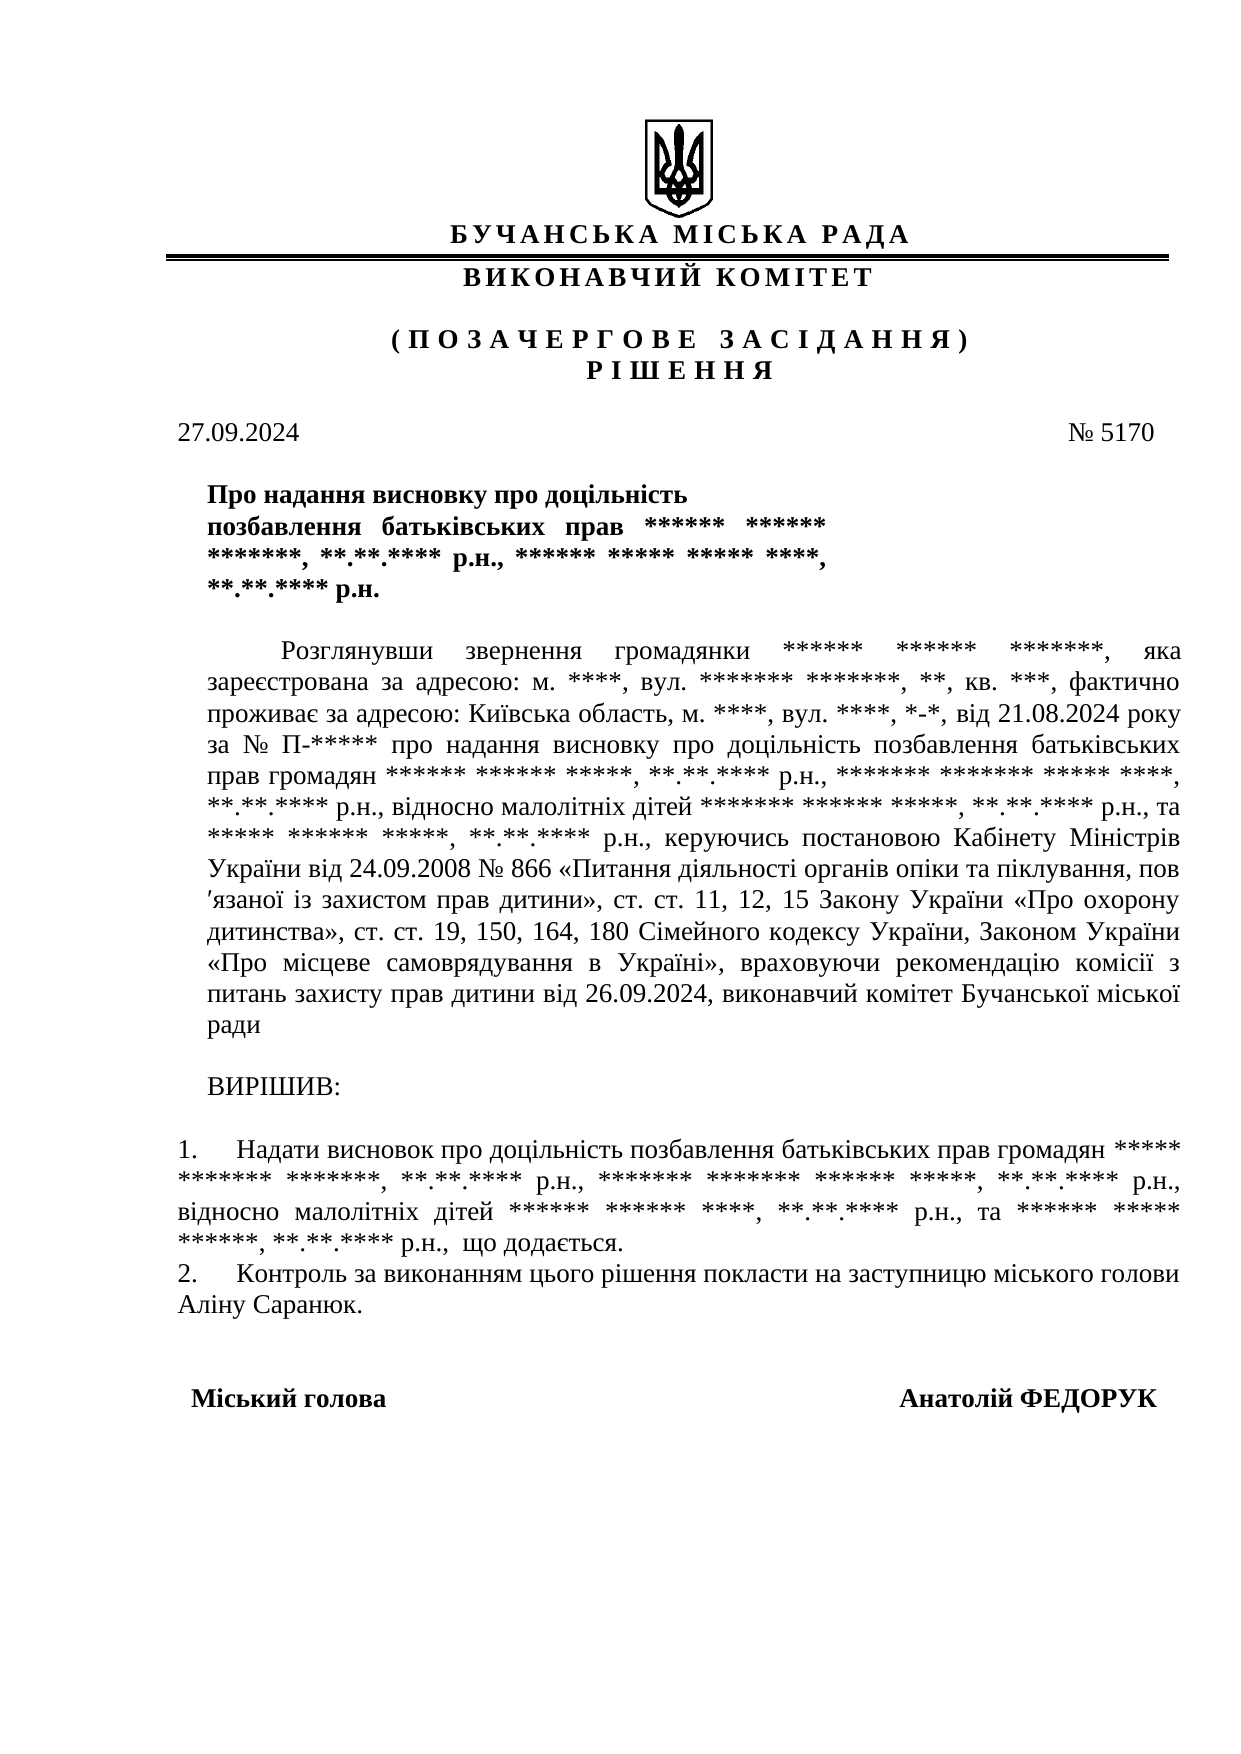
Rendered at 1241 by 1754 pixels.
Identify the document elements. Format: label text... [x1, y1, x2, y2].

text позбавлення батьківських прав ****** ****** *******, **.**.**** р.н., ****** ***** ***** ****, **.**.**** р.н. [207, 510, 827, 603]
table_header Міський голова [166, 1382, 678, 1418]
text БУЧАНСЬКА МІСЬКА РАДА [177, 219, 1181, 250]
text ВИРІШИВ: [207, 1070, 1181, 1102]
text РІШЕННЯ [177, 354, 1181, 385]
picture [643, 118, 715, 219]
text Розглянувши звернення громадянки ****** ****** *******, яка зареєстрована за адресою: м. ****, вул. ******* *******, **, кв. ***, фактично проживає за адресою: Київська область, м. ****, вул. ****, *-*, від 21.08.2024 року за № П-***** про надання висновку про доцільність позбавлення батьківських прав громадян ****** ****** *****, **.**.**** р.н., ******* ******* ***** ****, **.**.**** р.н., відносно малолітніх дітей ******* ****** *****, **.**.**** р.н., та ***** ****** *****, **.**.**** р.н., керуючись постановою Кабінету Міністрів України від 24.09.2008 № 866 «Питання діяльності органів опіки та піклування, пов′язаної із захистом прав дитини», ст. ст. 11, 12, 15 Закону України «Про охорону дитинства», ст. ст. 19, 150, 164, 180 Сімейного кодексу України, Законом України «Про місцеве самоврядування в Україні», враховуючи рекомендацію комісії з питань захисту прав дитини від 26.09.2024, виконавчий комітет Бучанської міської ради [207, 634, 1181, 1039]
table_header № 5170 [679, 416, 1192, 447]
text (ПОЗАЧЕРГОВЕ ЗАСІДАННЯ) [177, 323, 1181, 354]
text Про надання висновку про доцільність [207, 479, 827, 510]
table_header 27.09.2024 [166, 416, 679, 447]
table_header Анатолій ФЕДОРУК [679, 1382, 1192, 1418]
table_header ВИКОНАВЧИЙ КОМІТЕТ [166, 261, 1169, 323]
text 1. Надати висновок про доцільність позбавлення батьківських прав громадян ***** ******* *******, **.**.**** р.н., ******* ******* ****** *****, **.**.**** р.н., відносно малолітніх дітей ****** ****** ****, **.**.**** р.н., та ****** ***** ******, **.**.**** р.н., що додається. [177, 1133, 1181, 1257]
text 2. Контроль за виконанням цього рішення покласти на заступницю міського голови Аліну Саранюк. [177, 1257, 1181, 1319]
